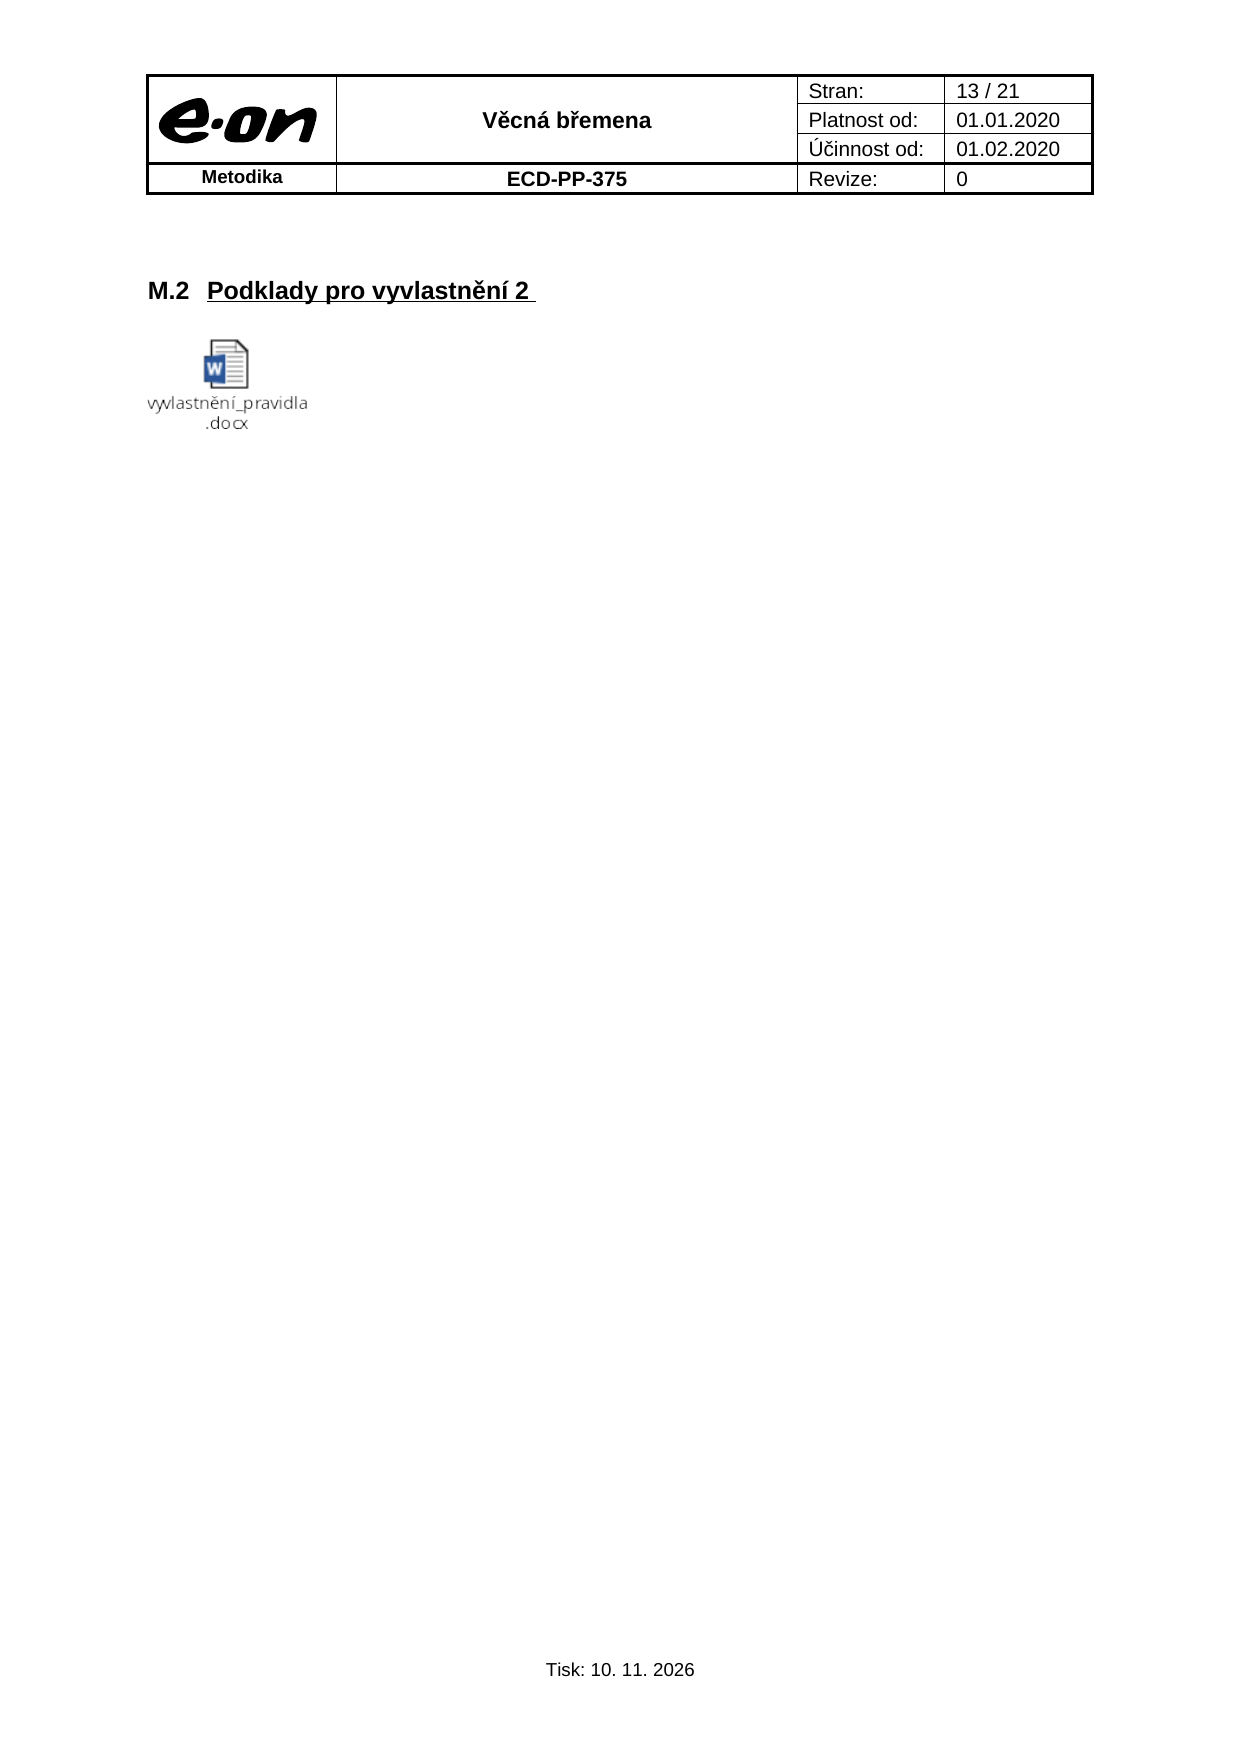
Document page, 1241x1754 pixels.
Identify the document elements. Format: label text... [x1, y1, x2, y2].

list Podklady pro vyvlastnění 2 [148, 276, 1092, 305]
